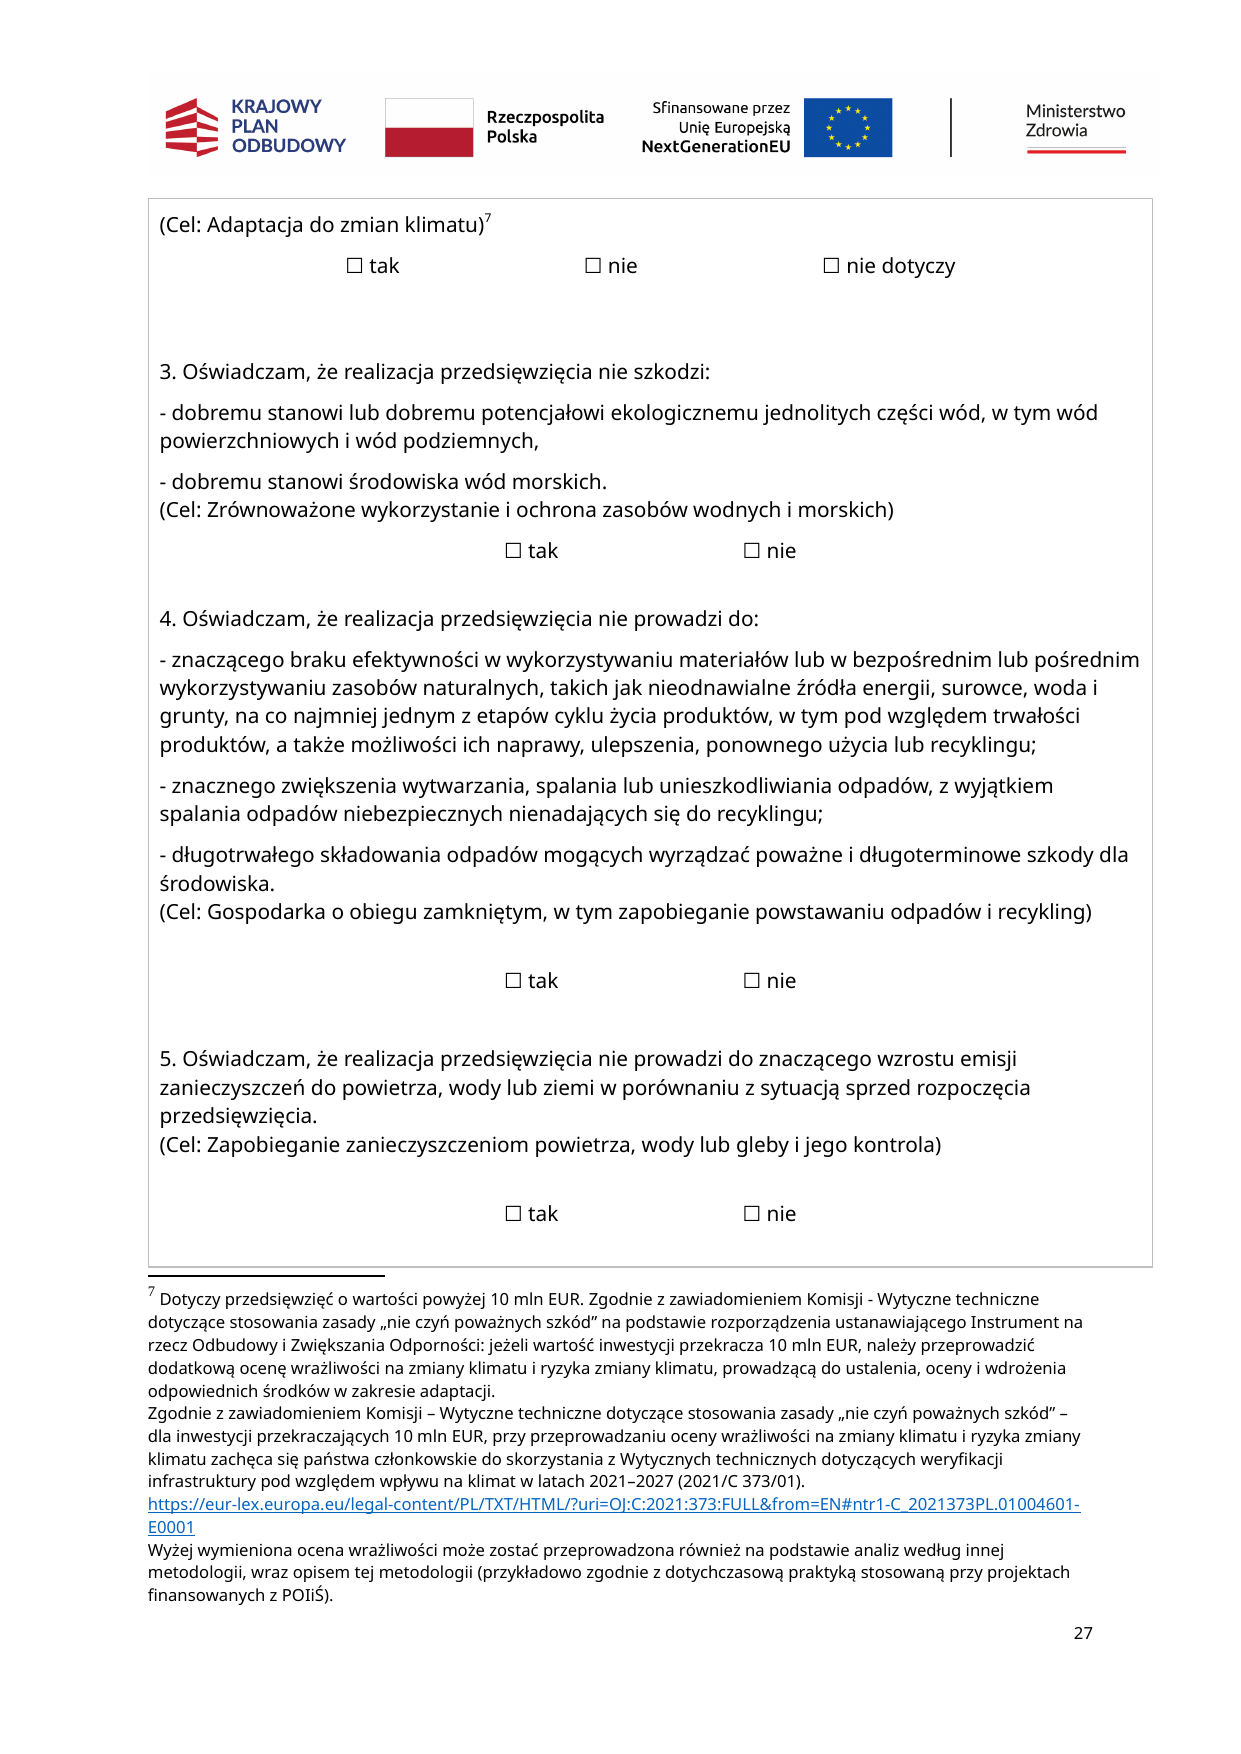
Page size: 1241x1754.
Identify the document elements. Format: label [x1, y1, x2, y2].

table_cell [149, 199, 1152, 1266]
